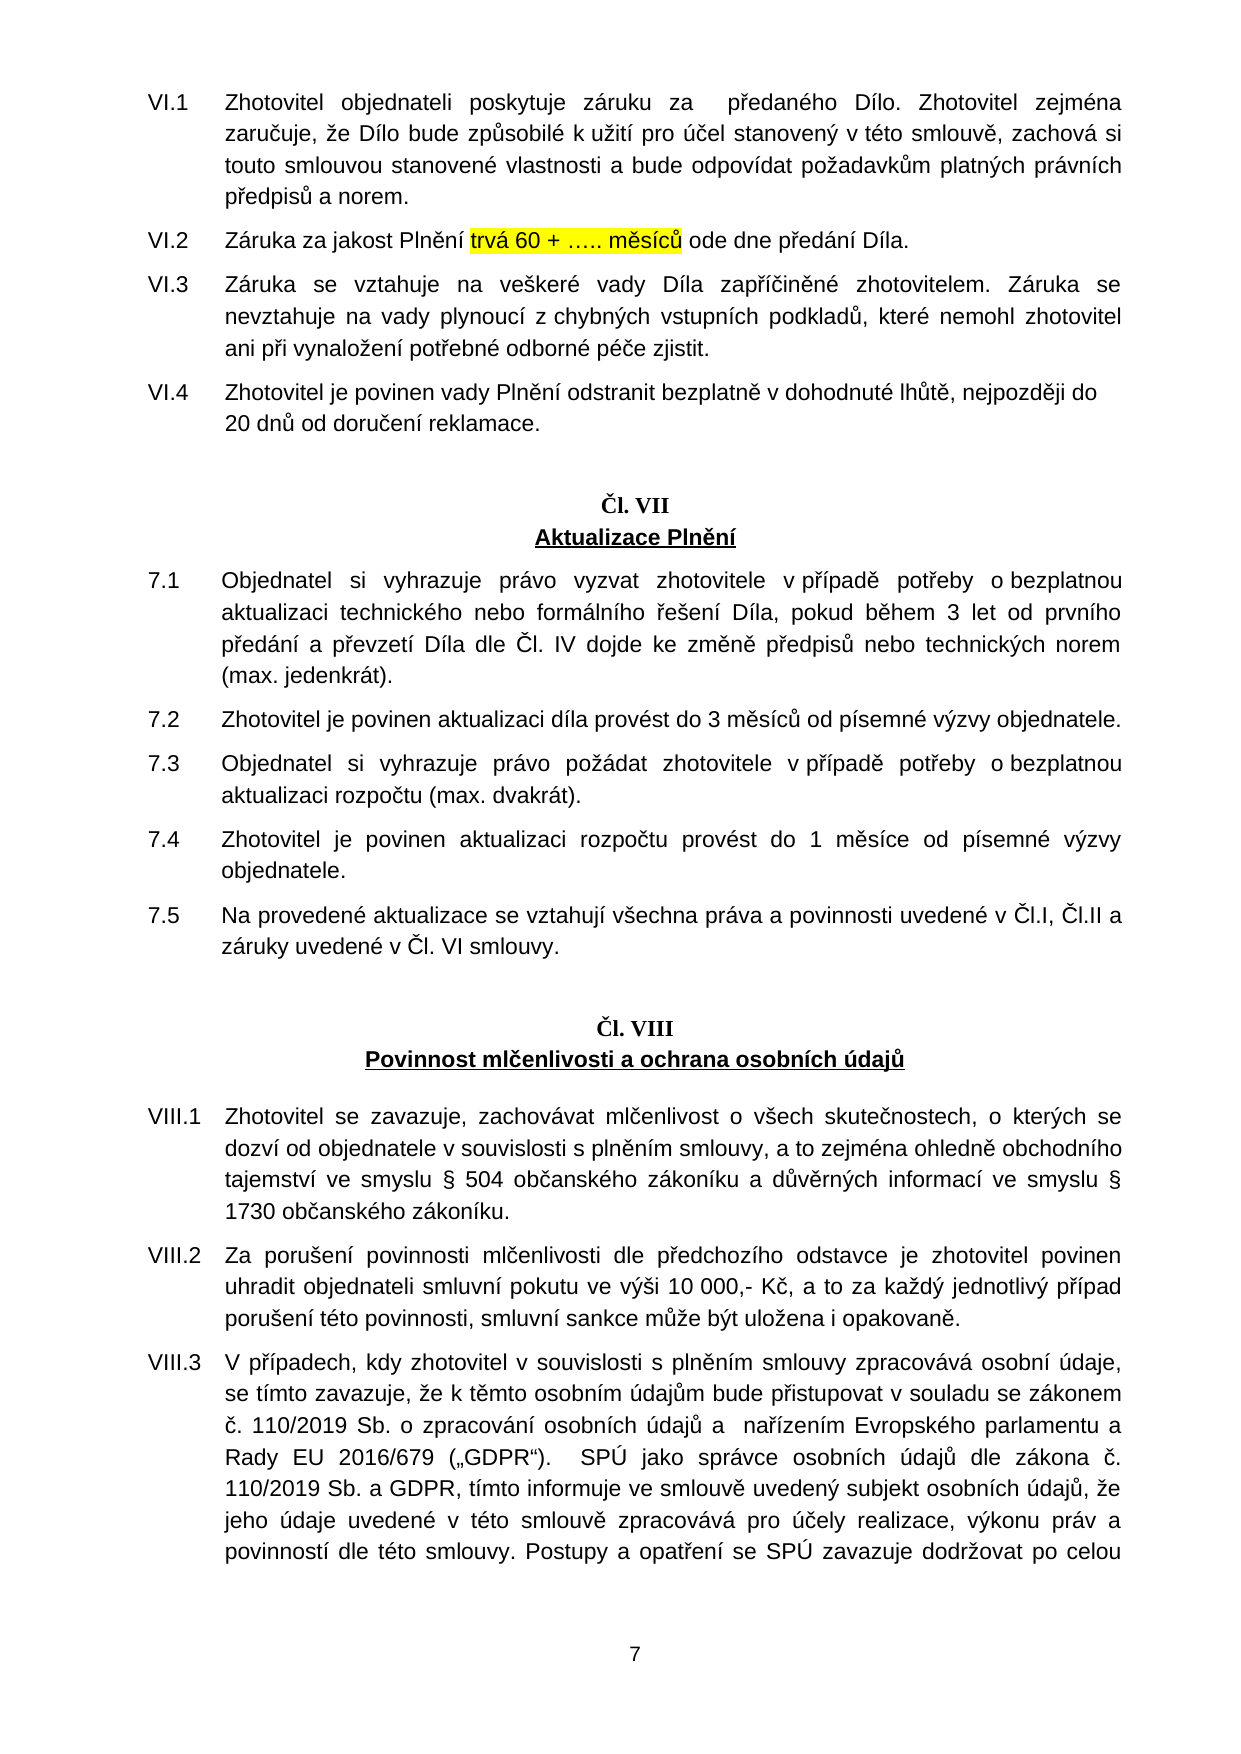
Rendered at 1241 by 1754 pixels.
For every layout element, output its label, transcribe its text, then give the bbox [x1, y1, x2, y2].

list 7.4 Zhotovitel je povinen aktualizaci rozpočtu provést do 1 měsíce od písemné výzvy objednatele. [148, 826, 1122, 884]
list 7.1 Objednatel si vyhrazuje právo vyzvat zhotovitele v případě potřeby o bezplatnou aktualizaci technického nebo formálního řešení Díla, pokud během 3 let od prvního předání a převzetí Díla dle Čl. IV dojde ke změně předpisů nebo technických norem (max. jedenkrát). [148, 567, 1122, 688]
list Zhotovitel se zavazuje, zachovávat mlčenlivost o všech skutečnostech, o kterých se dozví od objednatele v souvislosti s plněním smlouvy, a to zejména ohledně obchodního tajemství ve smyslu § 504 občanského zákoníku a důvěrných informací ve smyslu § 1730 občanského zákoníku. [148, 1103, 1122, 1224]
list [148, 1349, 1122, 1564]
list Záruka za jakost Plnění trvá 60 + ….. měsíců ode dne předání Díla. [148, 227, 1122, 254]
list 7.2 Zhotovitel je povinen aktualizaci díla provést do 3 měsíců od písemné výzvy objednatele. [148, 706, 1122, 733]
list 7.5 Na provedené aktualizace se vztahují všechna práva a povinnosti uvedené v Čl.I, Čl.II a záruky uvedené v Čl. VI smlouvy. [148, 902, 1122, 959]
text Povinnost mlčenlivosti a ochrana osobních údajů [148, 1015, 1122, 1073]
list Zhotovitel objednateli poskytuje záruku za předaného Dílo. Zhotovitel zejména zaručuje, že Dílo bude způsobilé k užití pro účel stanovený v této smlouvě, zachová si touto smlouvou stanovené vlastnosti a bude odpovídat požadavkům platných právních předpisů a norem. [148, 89, 1122, 210]
list Záruka se vztahuje na veškeré vady Díla zapříčiněné zhotovitelem. Záruka se nevztahuje na vady plynoucí z chybných vstupních podkladů, které nemohl zhotovitel ani při vynaložení potřebné odborné péče zjistit. [148, 271, 1122, 361]
list Aktualizace Plnění [148, 523, 1122, 550]
list Za porušení povinnosti mlčenlivosti dle předchozího odstavce je zhotovitel povinen uhradit objednateli smluvní pokutu ve výši 10 000,- Kč, a to za každý jednotlivý případ porušení této povinnosti, smluvní sankce může být uložena i opakovaně. [148, 1242, 1122, 1331]
list 7.3 Objednatel si vyhrazuje právo požádat zhotovitele v případě potřeby o bezplatnou aktualizaci rozpočtu (max. dvakrát). [148, 750, 1122, 808]
list Zhotovitel je povinen vady Plnění odstranit bezplatně v dohodnuté lhůtě, nejpozději do 20 dnů od doručení reklamace. [148, 379, 1122, 437]
